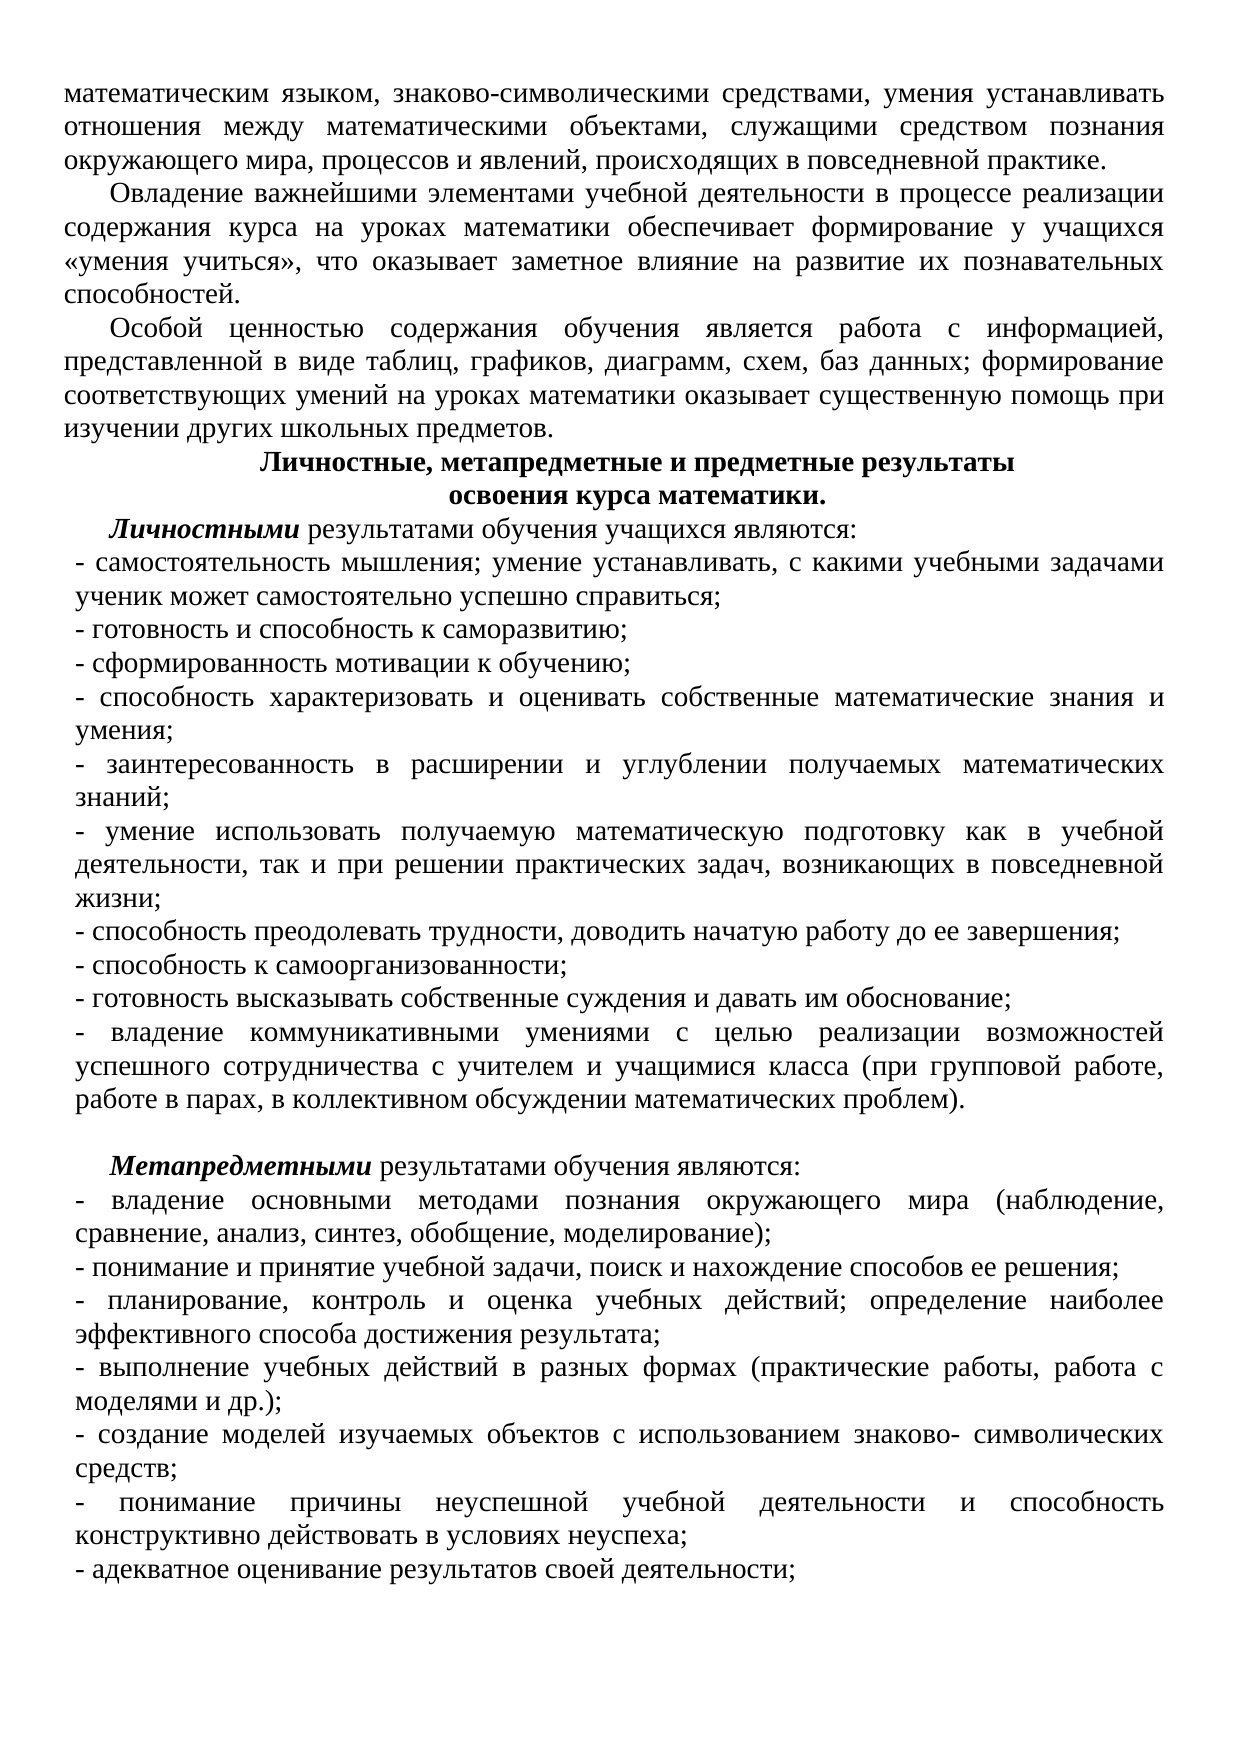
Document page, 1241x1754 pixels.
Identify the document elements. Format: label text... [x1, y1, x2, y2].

text Метапредметными результатами обучения являются: [63, 1148, 1165, 1182]
text - способность характеризовать и оценивать собственные математические знания и умения; [75, 679, 1165, 746]
text Овладение важнейшими элементами учебной деятельности в процессе реализации содержания курса на уроках математики обеспечивает формирование у учащихся «умения учиться», что оказывает заметное влияние на развитие их познавательных способностей. [63, 176, 1165, 310]
text освоения курса математики. [63, 477, 1165, 511]
text - заинтересованность в расширении и углублении получаемых математических знаний; [75, 746, 1165, 813]
text - готовность и способность к саморазвитию; [75, 612, 1165, 645]
text - понимание причины неуспешной учебной деятельности и способность конструктивно действовать в условиях неуспеха; [75, 1484, 1165, 1551]
text - самостоятельность мышления; умение устанавливать, с какими учебными задачами ученик может самостоятельно успешно справиться; [75, 544, 1165, 612]
text - выполнение учебных действий в разных формах (практические работы, работа с моделями и др.); [75, 1349, 1165, 1417]
text - готовность высказывать собственные суждения и давать им обоснование; [75, 981, 1165, 1014]
text Личностными результатами обучения учащихся являются: [63, 511, 1165, 544]
text - способность к самоорганизованности; [75, 947, 1165, 981]
text - сформированность мотивации к обучению; [75, 645, 1165, 679]
text - адекватное оценивание результатов своей деятельности; [75, 1551, 1165, 1584]
text - создание моделей изучаемых объектов с использованием знаково- символических средств; [75, 1417, 1165, 1484]
text - планирование, контроль и оценка учебных действий; определение наиболее эффективного способа достижения результата; [75, 1282, 1165, 1349]
text - владение основными методами познания окружающего мира (наблюдение, сравнение, анализ, синтез, обобщение, моделирование); [75, 1182, 1165, 1249]
text - умение использовать получаемую математическую подготовку как в учебной деятельности, так и при решении практических задач, возникающих в повседневной жизни; [75, 813, 1165, 913]
text - владение коммуникативными умениями с целью реализации возможностей успешного сотрудничества с учителем и учащимися класса (при групповой работе, работе в парах, в коллективном обсуждении математических проблем). [75, 1014, 1165, 1115]
text - способность преодолевать трудности, доводить начатую работу до ее завершения; [75, 913, 1165, 947]
text Особой ценностью содержания обучения является работа с информацией, представленной в виде таблиц, графиков, диаграмм, схем, баз данных; формирование соответствующих умений на уроках математики оказывает существенную помощь при изучении других школьных предметов. [63, 310, 1165, 444]
text Личностные, метапредметные и предметные результаты [63, 444, 1165, 477]
text - понимание и принятие учебной задачи, поиск и нахождение способов ее решения; [75, 1249, 1165, 1282]
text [63, 75, 1165, 176]
